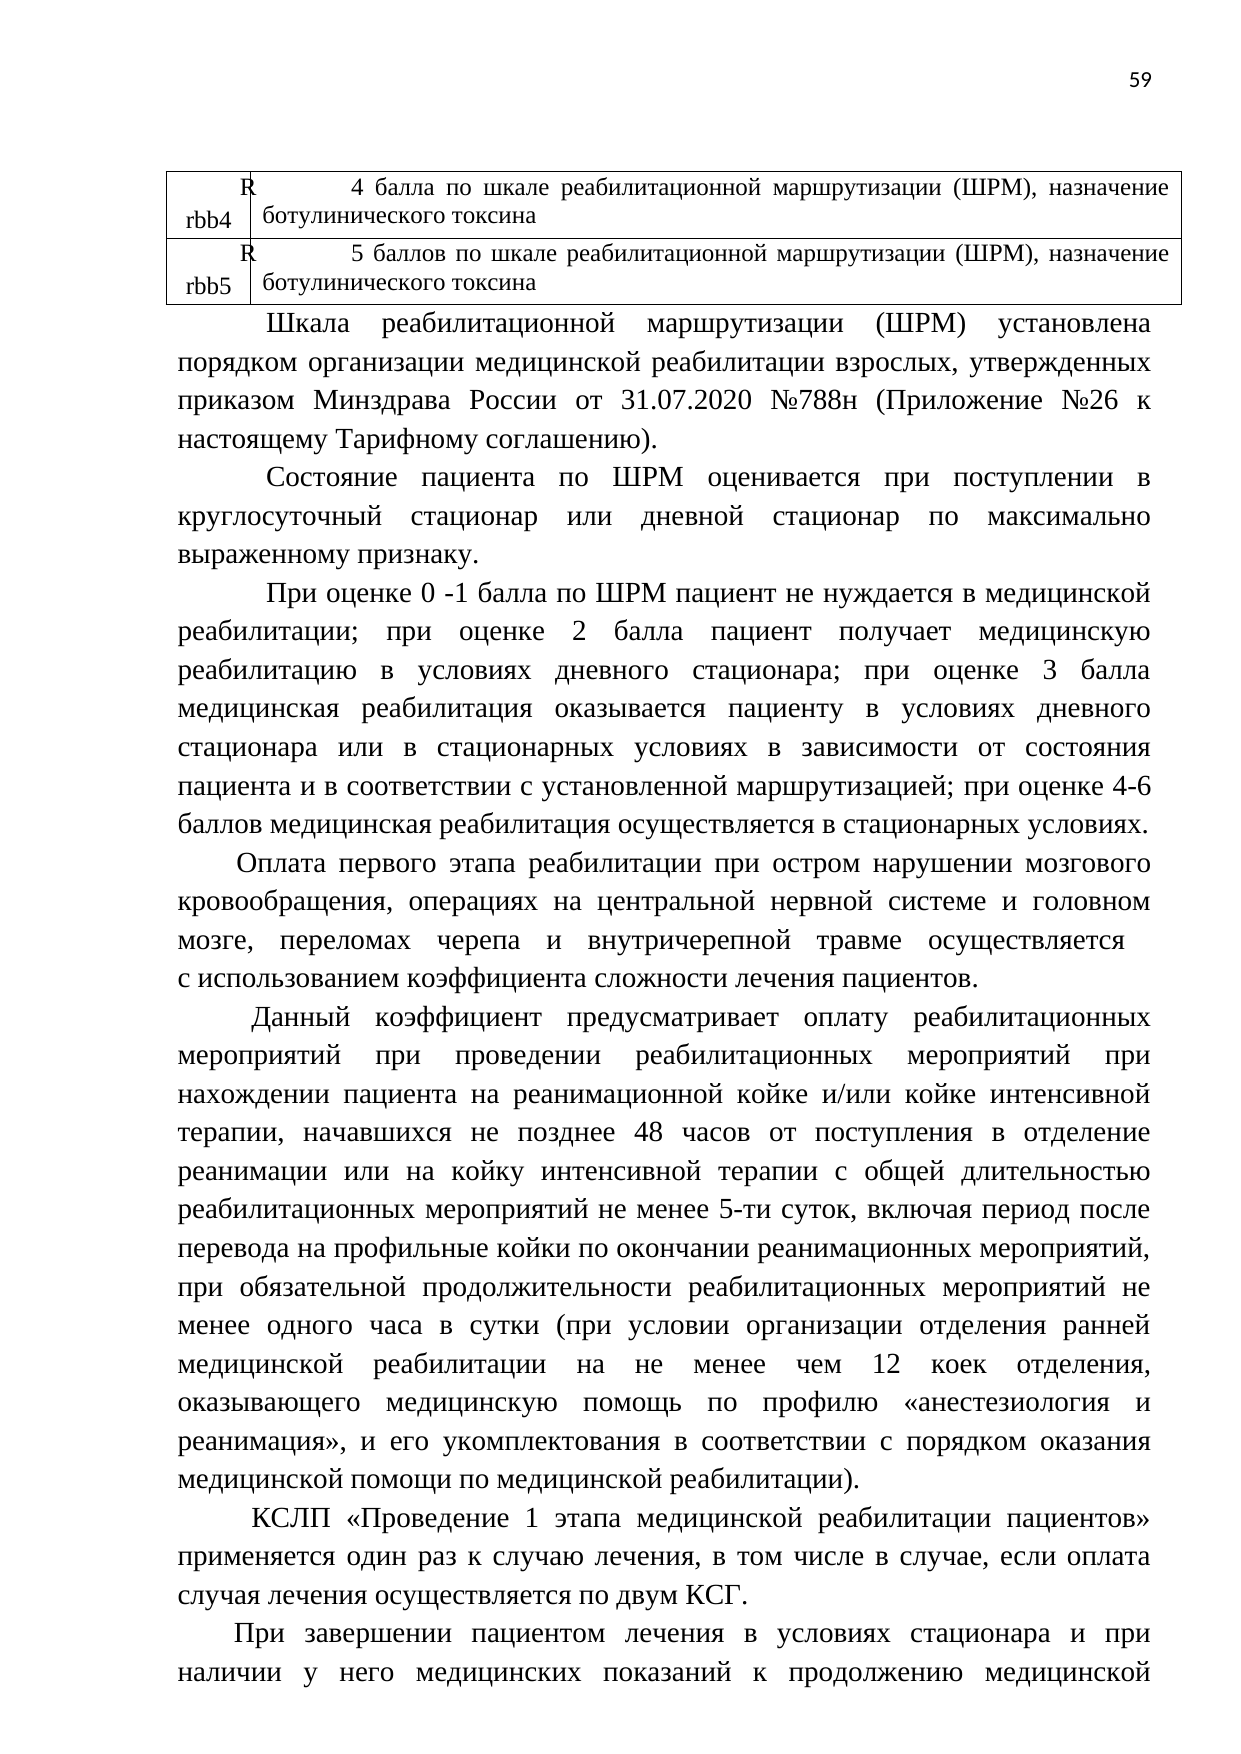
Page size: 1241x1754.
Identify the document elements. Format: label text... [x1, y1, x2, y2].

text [177, 1616, 1152, 1688]
text Данный коэффициент предусматривает оплату реабилитационных мероприятий при проведении реабилитационных мероприятий при нахождении пациента на реанимационной койке и/или койке интенсивной терапии, начавшихся не позднее 48 часов от поступления в отделение реанимации или на койку интенсивной терапии с общей длительностью реабилитационных мероприятий не менее 5-ти суток, включая период после перевода на профильные койки по окончании реанимационных мероприятий, при обязательной продолжительности реабилитационных мероприятий не менее одного часа в сутки (при условии организации отделения ранней медицинской реабилитации на не менее чем 12 коек отделения, оказывающего медицинскую помощь по профилю «анестезиология и реанимация», и его укомплектования в соответствии с порядком оказания медицинской помощи по медицинской реабилитации). [177, 999, 1152, 1495]
table_cell 4 балла по шкале реабилитационной маршрутизации (ШРМ), назначение ботулинического токсина [251, 172, 1181, 237]
text Шкала реабилитационной маршрутизации (ШРМ) установлена порядком организации медицинской реабилитации взрослых, утвержденных приказом Минздрава России от 31.07.2020 №788н (Приложение №26 к настоящему Тарифному соглашению). [177, 305, 1152, 454]
text КСЛП «Проведение 1 этапа медицинской реабилитации пациентов» применяется один раз к случаю лечения, в том числе в случае, если оплата случая лечения осуществляется по двум КСГ. [177, 1500, 1152, 1611]
table_cell Rrbb4 [167, 172, 250, 237]
text Состояние пациента по ШРМ оценивается при поступлении в круглосуточный стационар или дневной стационар по максимально выраженному признаку. [177, 459, 1152, 570]
table_cell Rrbb5 [167, 239, 250, 304]
table_cell 5 баллов по шкале реабилитационной маршрутизации (ШРМ), назначение ботулинического токсина [251, 239, 1181, 304]
text Оплата первого этапа реабилитации при остром нарушении мозгового кровообращения, операциях на центральной нервной системе и головном мозге, переломах черепа и внутричерепной травме осуществляется с использованием коэффициента сложности лечения пациентов. [177, 845, 1152, 994]
text При оценке 0 -1 балла по ШРМ пациент не нуждается в медицинской реабилитации; при оценке 2 балла пациент получает медицинскую реабилитацию в условиях дневного стационара; при оценке 3 балла медицинская реабилитация оказывается пациенту в условиях дневного стационара или в стационарных условиях в зависимости от состояния пациента и в соответствии с установленной маршрутизацией; при оценке 4-6 баллов медицинская реабилитация осуществляется в стационарных условиях. [177, 575, 1152, 840]
